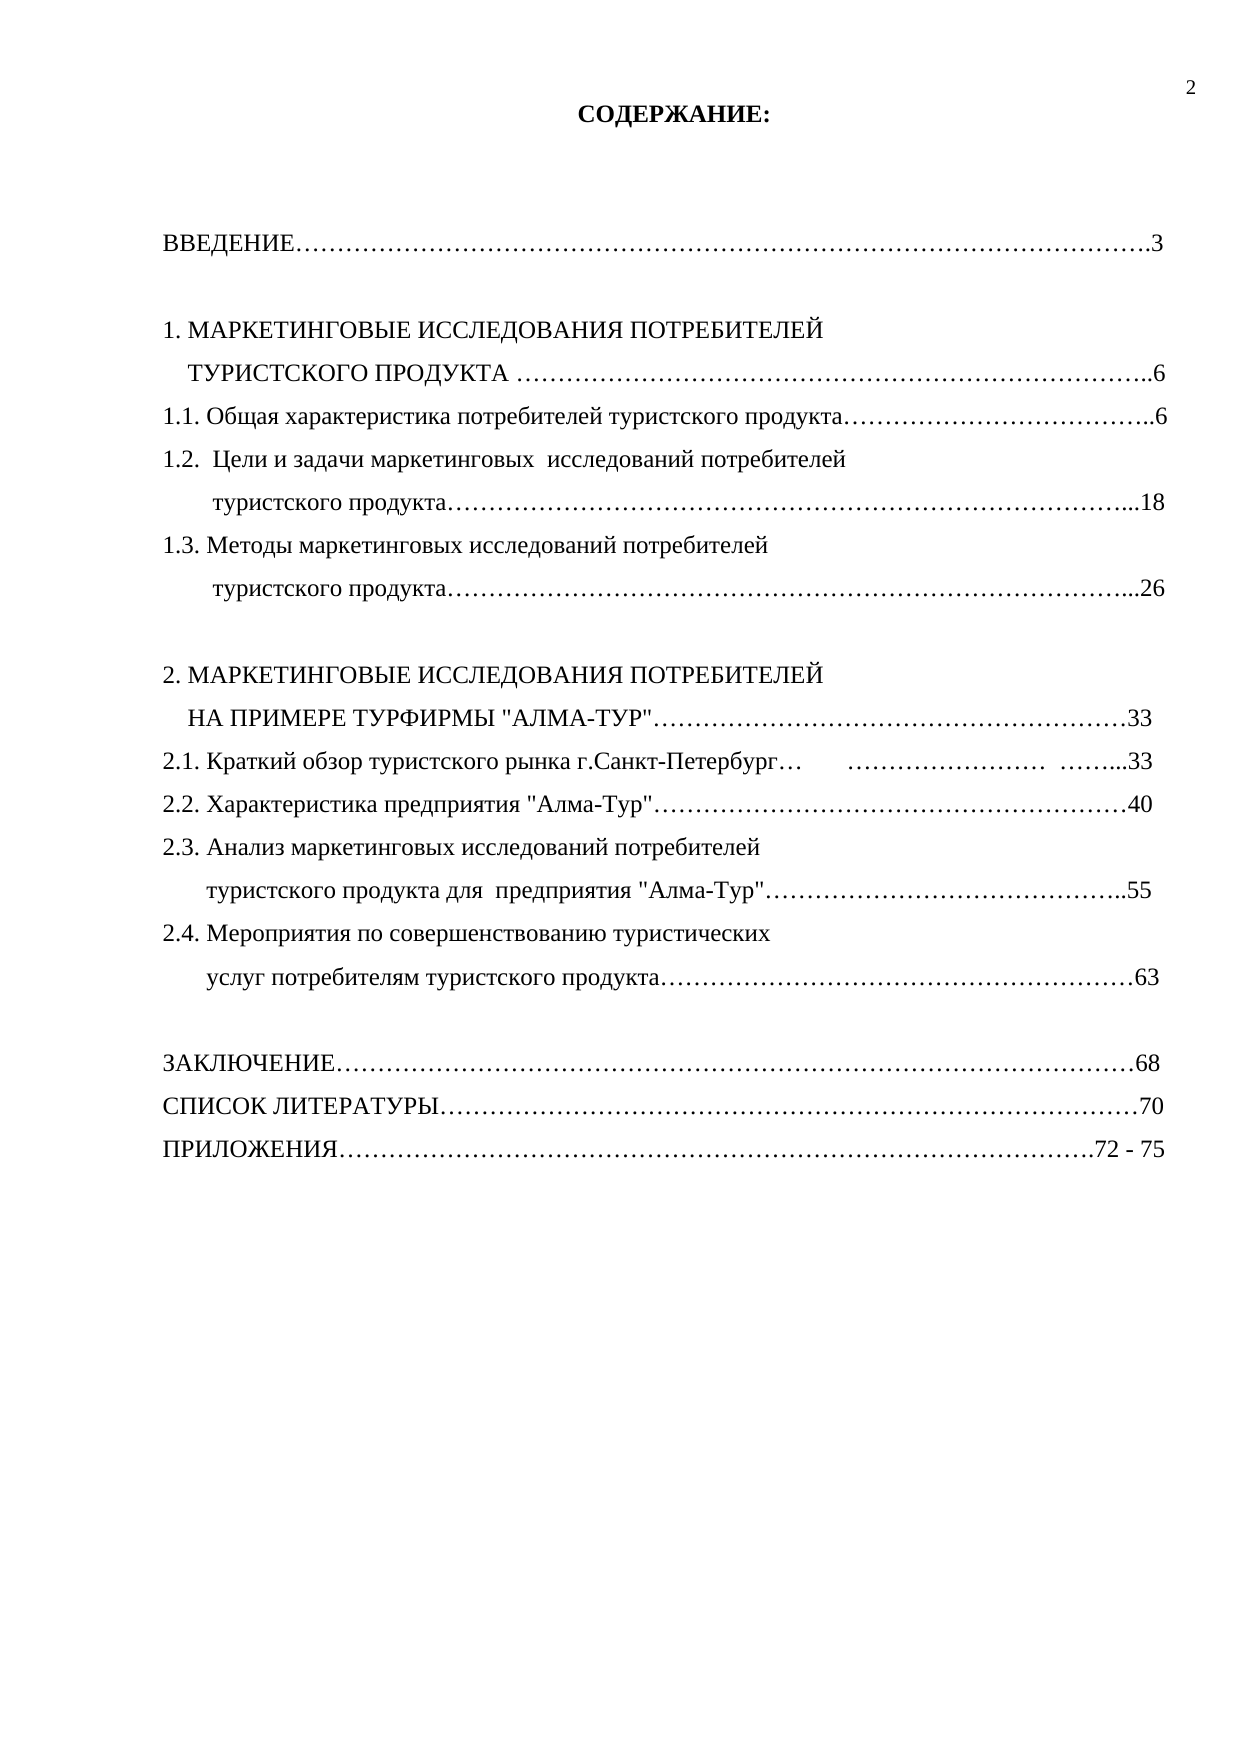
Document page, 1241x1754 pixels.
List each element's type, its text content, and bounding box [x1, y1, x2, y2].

text 2.2. Характеристика предприятия "Алма-Тур"…………………………………………………40 [162, 789, 1196, 818]
text 2.4. Мероприятия по совершенствованию туристических [162, 918, 1196, 947]
text 2.3. Анализ маркетинговых исследований потребителей [162, 832, 1196, 861]
text 1.3. Методы маркетинговых исследований потребителей [162, 530, 1196, 559]
text 2. МАРКЕТИНГОВЫЕ ИССЛЕДОВАНИЯ ПОТРЕБИТЕЛЕЙ [162, 660, 1196, 688]
text услуг потребителям туристского продукта…………………………………………………63 [162, 962, 1196, 990]
text 1.2. Цели и задачи маркетинговых исследований потребителей [162, 444, 1196, 473]
text СОДЕРЖАНИЕ: [162, 99, 1196, 128]
text туристского продукта………………………………………………………………………...26 [162, 573, 1196, 602]
text НА ПРИМЕРЕ ТУРФИРМЫ "АЛМА-ТУР"…………………………………………………33 [162, 703, 1196, 732]
text ЗАКЛЮЧЕНИЕ……………………………………………………………………………………68 [162, 1048, 1196, 1077]
text 2.1. Краткий обзор туристского рынка г.Санкт-Петербург… …………………… ……...33 [162, 746, 1196, 775]
text ПРИЛОЖЕНИЯ……………………………………………………………………………….72 - 75 [162, 1134, 1196, 1163]
text 1. МАРКЕТИНГОВЫЕ ИССЛЕДОВАНИЯ ПОТРЕБИТЕЛЕЙ [162, 315, 1196, 343]
text СПИСОК ЛИТЕРАТУРЫ…………………………………………………………………………70 [162, 1091, 1196, 1120]
text 1.1. Общая характеристика потребителей туристского продукта………………………………..6 [162, 401, 1196, 430]
text ТУРИСТСКОГО ПРОДУКТА …………………………………………………………………..6 [162, 358, 1196, 387]
text туристского продукта………………………………………………………………………...18 [162, 487, 1196, 516]
text ВВЕДЕНИЕ………………………………………………………………………………………….3 [162, 228, 1196, 257]
text туристского продукта для предприятия "Алма-Тур"……………………………………..55 [162, 875, 1196, 904]
